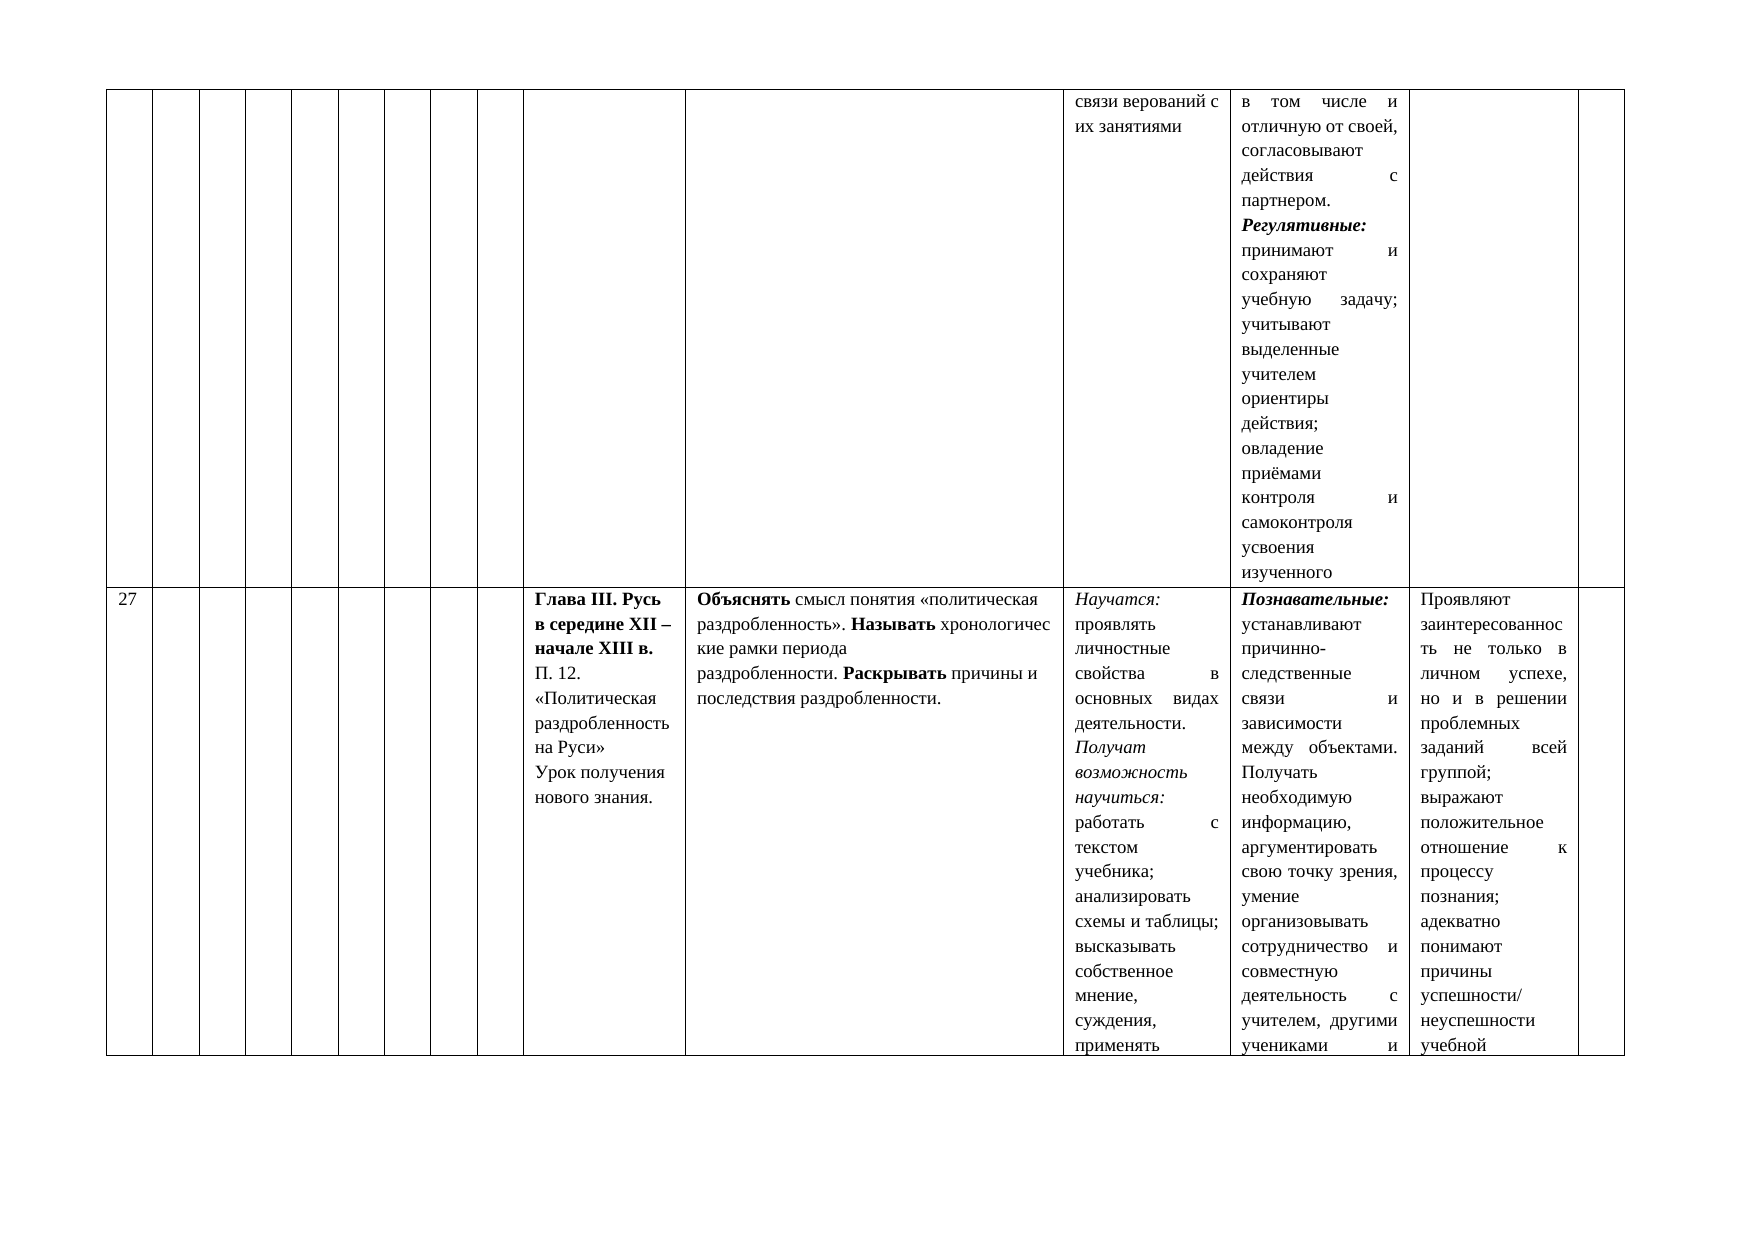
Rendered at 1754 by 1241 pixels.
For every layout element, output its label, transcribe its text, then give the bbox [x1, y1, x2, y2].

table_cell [1410, 90, 1578, 587]
table_cell [478, 90, 523, 587]
table_cell [246, 588, 291, 1055]
table_cell [153, 90, 199, 587]
table_cell [200, 588, 245, 1055]
table_cell [153, 588, 199, 1055]
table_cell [1231, 588, 1409, 1055]
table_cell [686, 90, 1063, 587]
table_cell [1231, 90, 1409, 587]
table_cell [292, 90, 338, 587]
table_cell [385, 90, 430, 587]
table_cell [339, 588, 384, 1055]
table_cell [1579, 588, 1624, 1055]
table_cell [686, 588, 1063, 1055]
table_cell 26 [107, 90, 152, 587]
table_cell [292, 588, 338, 1055]
table_cell [200, 90, 245, 587]
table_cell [1410, 588, 1578, 1055]
table_cell [246, 90, 291, 587]
table_cell [431, 588, 477, 1055]
table_cell [1579, 90, 1624, 587]
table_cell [524, 588, 685, 1055]
table_cell [339, 90, 384, 587]
table_cell [478, 588, 523, 1055]
table_cell [385, 588, 430, 1055]
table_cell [1064, 588, 1230, 1055]
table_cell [1064, 90, 1230, 587]
table_cell 27 [107, 588, 152, 1055]
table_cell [524, 90, 685, 587]
table_cell [431, 90, 477, 587]
